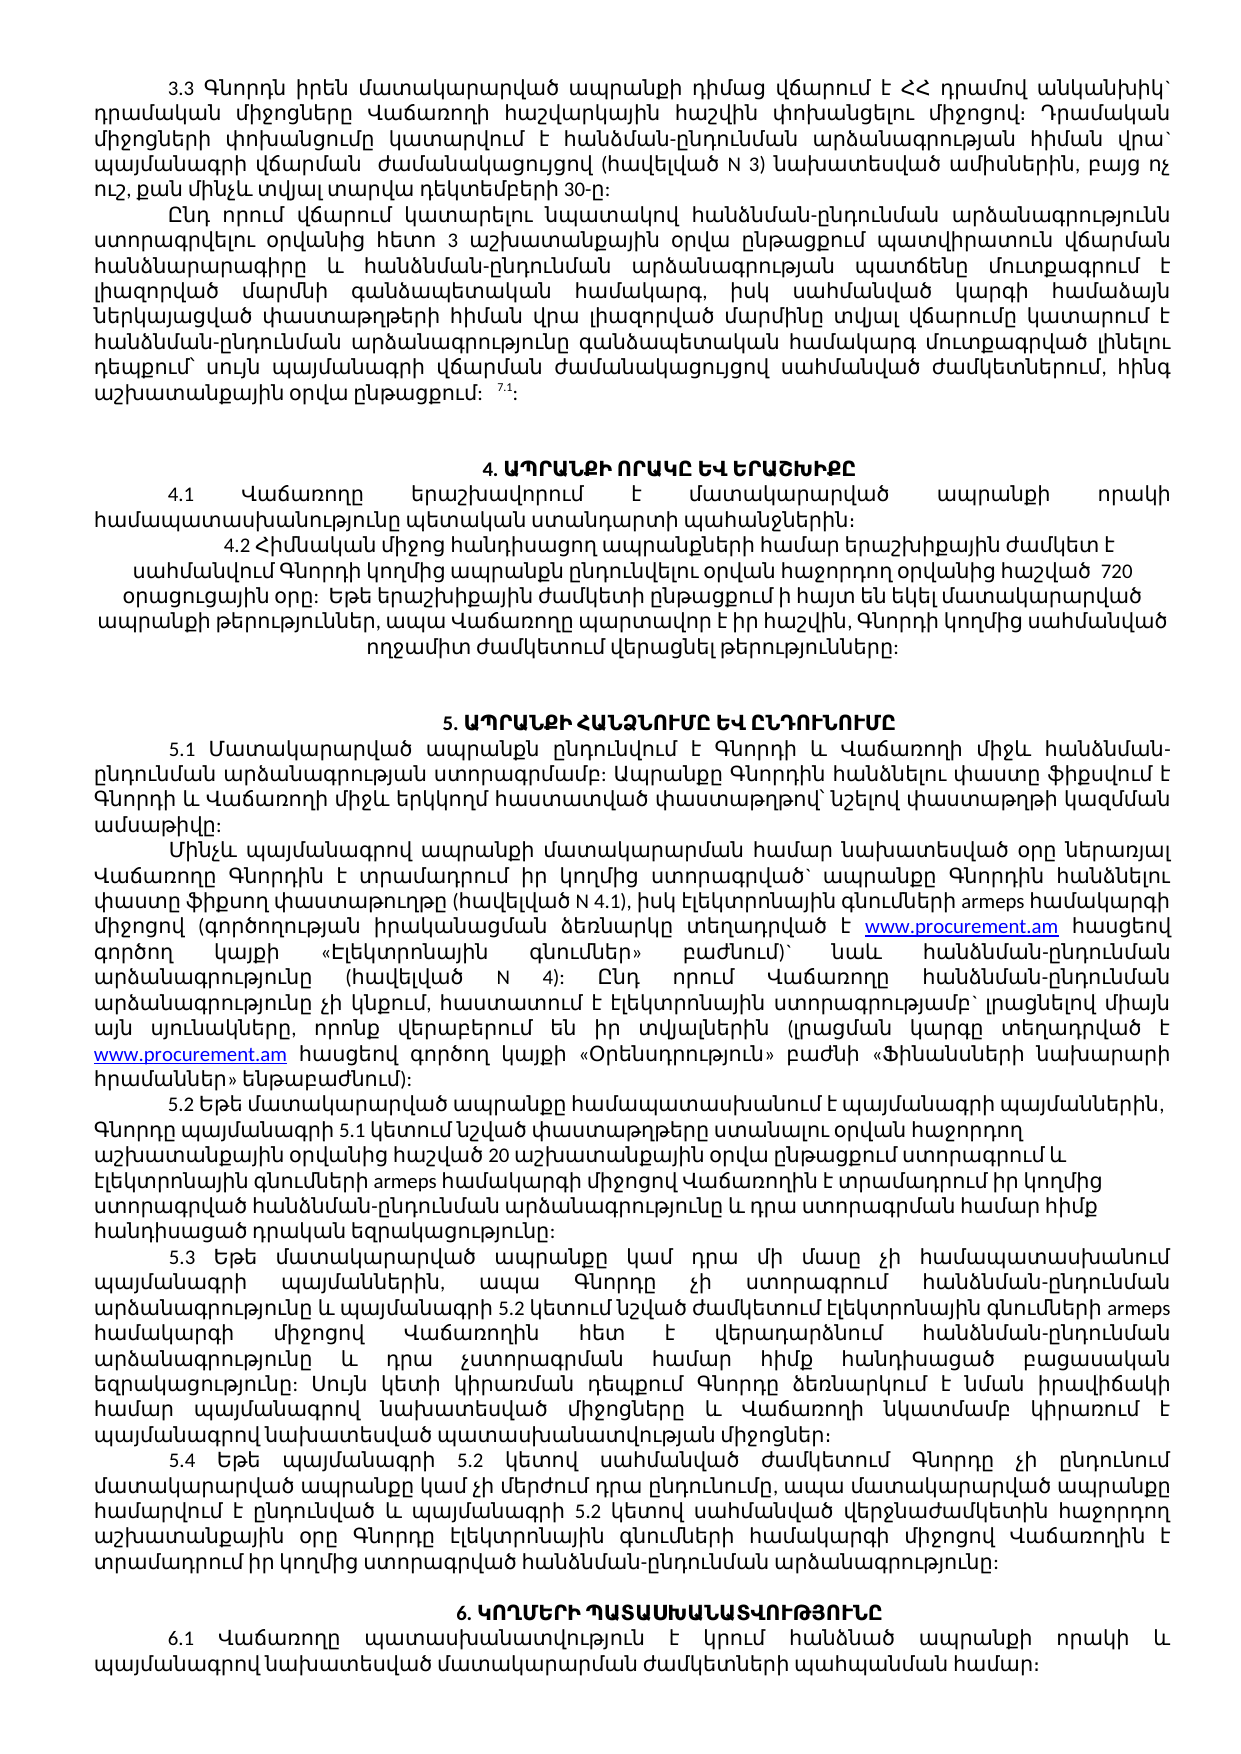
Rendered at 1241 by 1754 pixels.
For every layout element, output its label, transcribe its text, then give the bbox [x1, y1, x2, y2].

text Մինչև պայմանագրով ապրանքի մատակարարման համար նախատեսված օրը ներառյալ Վաճառողը Գնորդին է տրամադրում իր կողմից ստորագրված` ապրանքը Գնորդին հանձնելու փաստը ֆիքսող փաստաթուղթը (հավելված N 4.1), իսկ էլեկտրոնային գնումների armeps համակարգի միջոցով (գործողության իրականացման ձեռնարկը տեղադրված է www.procurement.am հասցեով գործող կայքի «Էլեկտրոնային գնումներ» բաժնում)` նաև հանձնման-ընդունման արձանագրությունը (հավելված N 4): Ընդ որում Վաճառողը հանձնման-ընդունման արձանագրությունը չի կնքում, հաստատում է էլեկտրոնային ստորագրությամբ` լրացնելով միայն այն սյունակները, որոնք վերաբերում են իր տվյալներին (լրացման կարգը տեղադրված է www.procurement.am հասցեով գործող կայքի «Օրենսդրություն» բաժնի «Ֆինանսների նախարարի հրամաններ» ենթաբաժնում): [94, 837, 1171, 1092]
text 4. ԱՊՐԱՆՔԻ ՈՐԱԿԸ ԵՎ ԵՐԱՇԽԻՔԸ [94, 456, 1171, 482]
text 6.1 Վաճառողը պատասխանատվություն է կրում հանձնած ապրանքի որակի և պայմանագրով նախատեսված մատակարարման ժամկետների պահպանման համար։ [94, 1625, 1171, 1676]
text 6. ԿՈՂՄԵՐԻ ՊԱՏԱՍԽԱՆԱՏՎՈՒԹՅՈՒՆԸ [94, 1600, 1171, 1625]
text 4.2 Հիմնական միջոց հանդիսացող ապրանքների համար երաշխիքային ժամկետ է սահմանվում Գնորդի կողմից ապրանքն ընդունվելու օրվան հաջորդող օրվանից հաշված 720 օրացուցային օրը: Եթե երաշխիքային ժամկետի ընթացքում ի հայտ են եկել մատակարարված ապրանքի թերություններ, ապա Վաճառողը պարտավոր է իր հաշվին, Գնորդի կողմից սահմանված ողջամիտ ժամկետում վերացնել թերությունները: [94, 532, 1171, 659]
text 5.4 Եթե պայմանագրի 5.2 կետով սահմանված ժամկետում Գնորդը չի ընդունում մատակարարված ապրանքը կամ չի մերժում դրա ընդունումը, ապա մատակարարված ապրանքը համարվում է ընդունված և պայմանագրի 5.2 կետով սահմանված վերջնաժամկետին հաջորդող աշխատանքային օրը Գնորդը էլեկտրոնային գնումների համակարգի միջոցով Վաճառողին է տրամադրում իր կողմից ստորագրված հանձնման-ընդունման արձանագրությունը: [94, 1447, 1171, 1574]
text 4.1 Վաճառողը երաշխավորում է մատակարարված ապրանքի որակի համապատասխանությունը պետական ստանդարտի պահանջներին։ [94, 482, 1171, 532]
text 3.3 Գնորդն իրեն մատակարարված ապրանքի դիմաց վճարում է ՀՀ դրամով անկանխիկ` դրամական միջոցները Վաճառողի հաշվարկային հաշվին փոխանցելու միջոցով։ Դրամական միջոցների փոխանցումը կատարվում է հանձման-ընդունման արձանագրության հիման վրա` պայմանագրի վճարման ժամանակացույցով (հավելված N 3) նախատեսված ամիսներին, բայց ոչ ուշ, քան մինչև տվյալ տարվա դեկտեմբերի 30-ը: [94, 75, 1171, 202]
text 5.2 Եթե մատակարարված ապրանքը համապատասխանում է պայմանագրի պայմաններին, Գնորդը պայմանագրի 5.1 կետում նշված փաստաթղթերը ստանալու օրվան հաջորդող աշխատանքային օրվանից հաշված 20 աշխատանքային օրվա ընթացքում ստորագրում և էլեկտրոնային գնումների armeps համակարգի միջոցով Վաճառողին է տրամադրում իր կողմից ստորագրված հանձնման-ընդունման արձանագրությունը և դրա ստորագրման համար հիմք հանդիսացած դրական եզրակացությունը: [94, 1092, 1171, 1244]
text 5.1 Մատակարարված ապրանքն ընդունվում է Գնորդի և Վաճառողի միջև հանձնման-ընդունման արձանագրության ստորագրմամբ: Ապրանքը Գնորդին հանձնելու փաստը ֆիքսվում է Գնորդի և Վաճառողի միջև երկկողմ հաստատված փաստաթղթով՝ նշելով փաստաթղթի կազմման ամսաթիվը: [94, 736, 1171, 837]
text 5.3 Եթե մատակարարված ապրանքը կամ դրա մի մասը չի համապատասխանում պայմանագրի պայմաններին, ապա Գնորդը չի ստորագրում հանձնման-ընդունման արձանագրությունը և պայմանագրի 5.2 կետում նշված ժամկետում էլեկտրոնային գնումների armeps համակարգի միջոցով Վաճառողին հետ է վերադարձնում հանձնման-ընդունման արձանագրությունը և դրա չստորագրման համար հիմք հանդիսացած բացասական եզրակացությունը: Սույն կետի կիրառման դեպքում Գնորդը ձեռնարկում է նման իրավիճակի համար պայմանագրով նախատեսված միջոցները և Վաճառողի նկատմամբ կիրառում է պայմանագրով նախատեսված պատասխանատվության միջոցներ։ [94, 1244, 1171, 1447]
text 5. ԱՊՐԱՆՔԻ ՀԱՆՁՆՈՒՄԸ ԵՎ ԸՆԴՈՒՆՈՒՄԸ [94, 710, 1171, 736]
